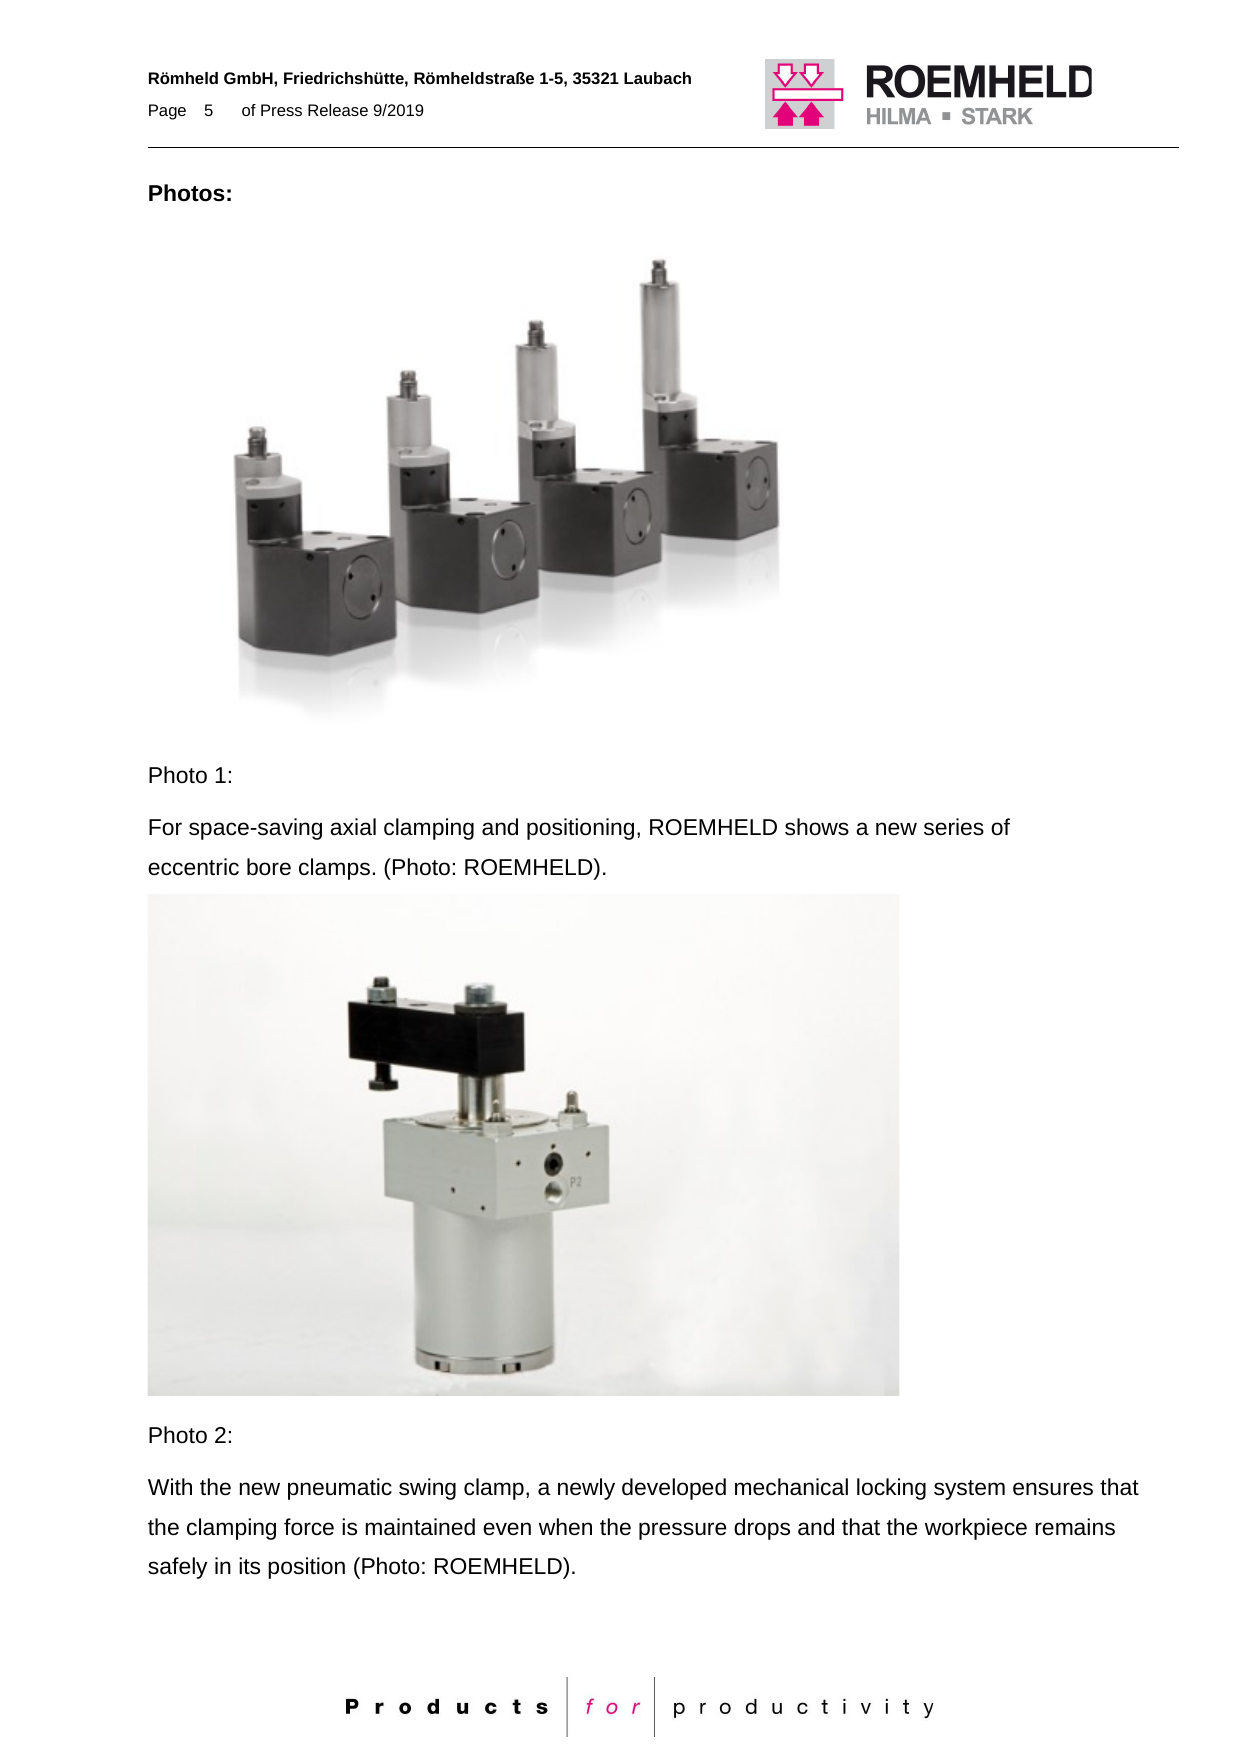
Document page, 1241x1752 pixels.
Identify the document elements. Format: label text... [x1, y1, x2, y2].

picture [299, 1661, 990, 1747]
text Photos: [148, 148, 1162, 206]
text Photo 2: [148, 1422, 1162, 1448]
text With the new pneumatic swing clamp, a newly developed mechanical locking system ensures that the clamping force is maintained even when the pressure drops and that the workpiece remains safely in its position (Photo: ROEMHELD). [148, 1474, 1162, 1579]
picture [147, 231, 904, 736]
picture [147, 894, 900, 1396]
text Photo 1: [148, 762, 1162, 788]
picture [763, 59, 1092, 128]
